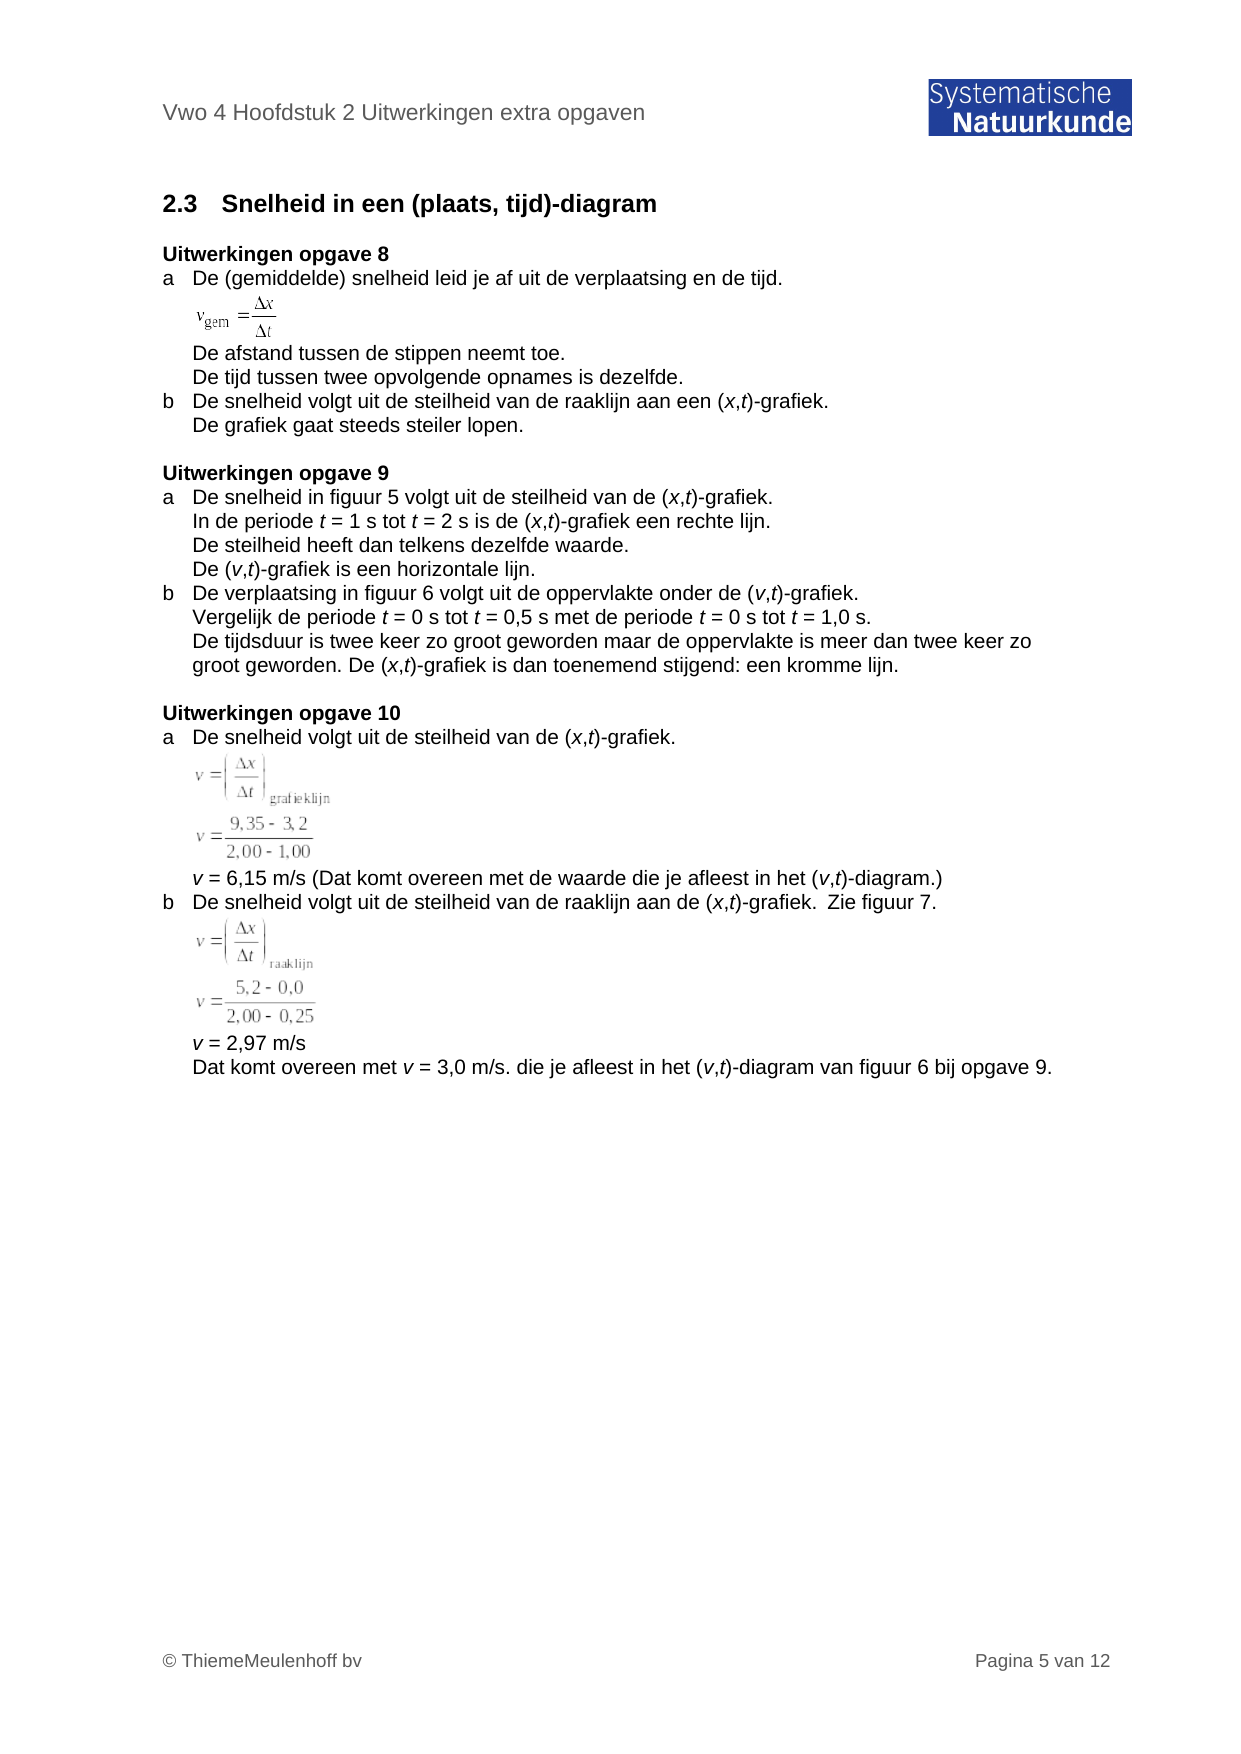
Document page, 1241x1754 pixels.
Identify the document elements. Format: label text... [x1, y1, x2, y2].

picture [928, 79, 1132, 136]
text Uitwerkingen opgave 8 [162, 242, 1137, 266]
text a De snelheid in figuur 5 volgt uit de steilheid van de (x,t)-grafiek. [162, 485, 1078, 509]
text v = 6,15 m/s (Dat komt overeen met de waarde die je afleest in het (v,t)-diagram.) [162, 866, 1078, 889]
text De tijdsduur is twee keer zo groot geworden maar de oppervlakte is meer dan twee keer zo groot geworden. De (x,t)-grafiek is dan toenemend stijgend: een kromme lijn. [192, 629, 1078, 677]
text b De snelheid volgt uit de steilheid van de raaklijn aan een (x,t)-grafiek. [162, 389, 1078, 413]
text a De snelheid volgt uit de steilheid van de (x,t)-grafiek. [162, 724, 1078, 748]
text De afstand tussen de stippen neemt toe. [162, 341, 1078, 365]
text v = 2,97 m/s [162, 1031, 1078, 1055]
text De tijd tussen twee opvolgende opnames is dezelfde. [162, 365, 1078, 389]
text Dat komt overeen met v = 3,0 m/s. die je afleest in het (v,t)-diagram van figuur 6 bij opgave 9. [162, 1055, 1078, 1079]
text Uitwerkingen opgave 10 [162, 701, 1078, 724]
text Uitwerkingen opgave 9 [162, 461, 1137, 485]
text b De verplaatsing in figuur 6 volgt uit de oppervlakte onder de (v,t)-grafiek. [162, 581, 1078, 605]
text De grafiek gaat steeds steiler lopen. [162, 413, 1078, 437]
text De steilheid heeft dan telkens dezelfde waarde. [162, 533, 1078, 557]
text 2.3 Snelheid in een (plaats, tijd)-diagram [162, 189, 1137, 218]
text De (v,t)-grafiek is een horizontale lijn. [162, 557, 1078, 581]
text a De (gemiddelde) snelheid leid je af uit de verplaatsing en de tijd. [162, 266, 1078, 289]
text In de periode t = 1 s tot t = 2 s is de (x,t)-grafiek een rechte lijn. [162, 509, 1078, 533]
text Vergelijk de periode t = 0 s tot t = 0,5 s met de periode t = 0 s tot t = 1,0 s. [162, 605, 1078, 629]
text b De snelheid volgt uit de steilheid van de raaklijn aan de (x,t)-grafiek. Zie figuur 7. [162, 889, 1078, 913]
